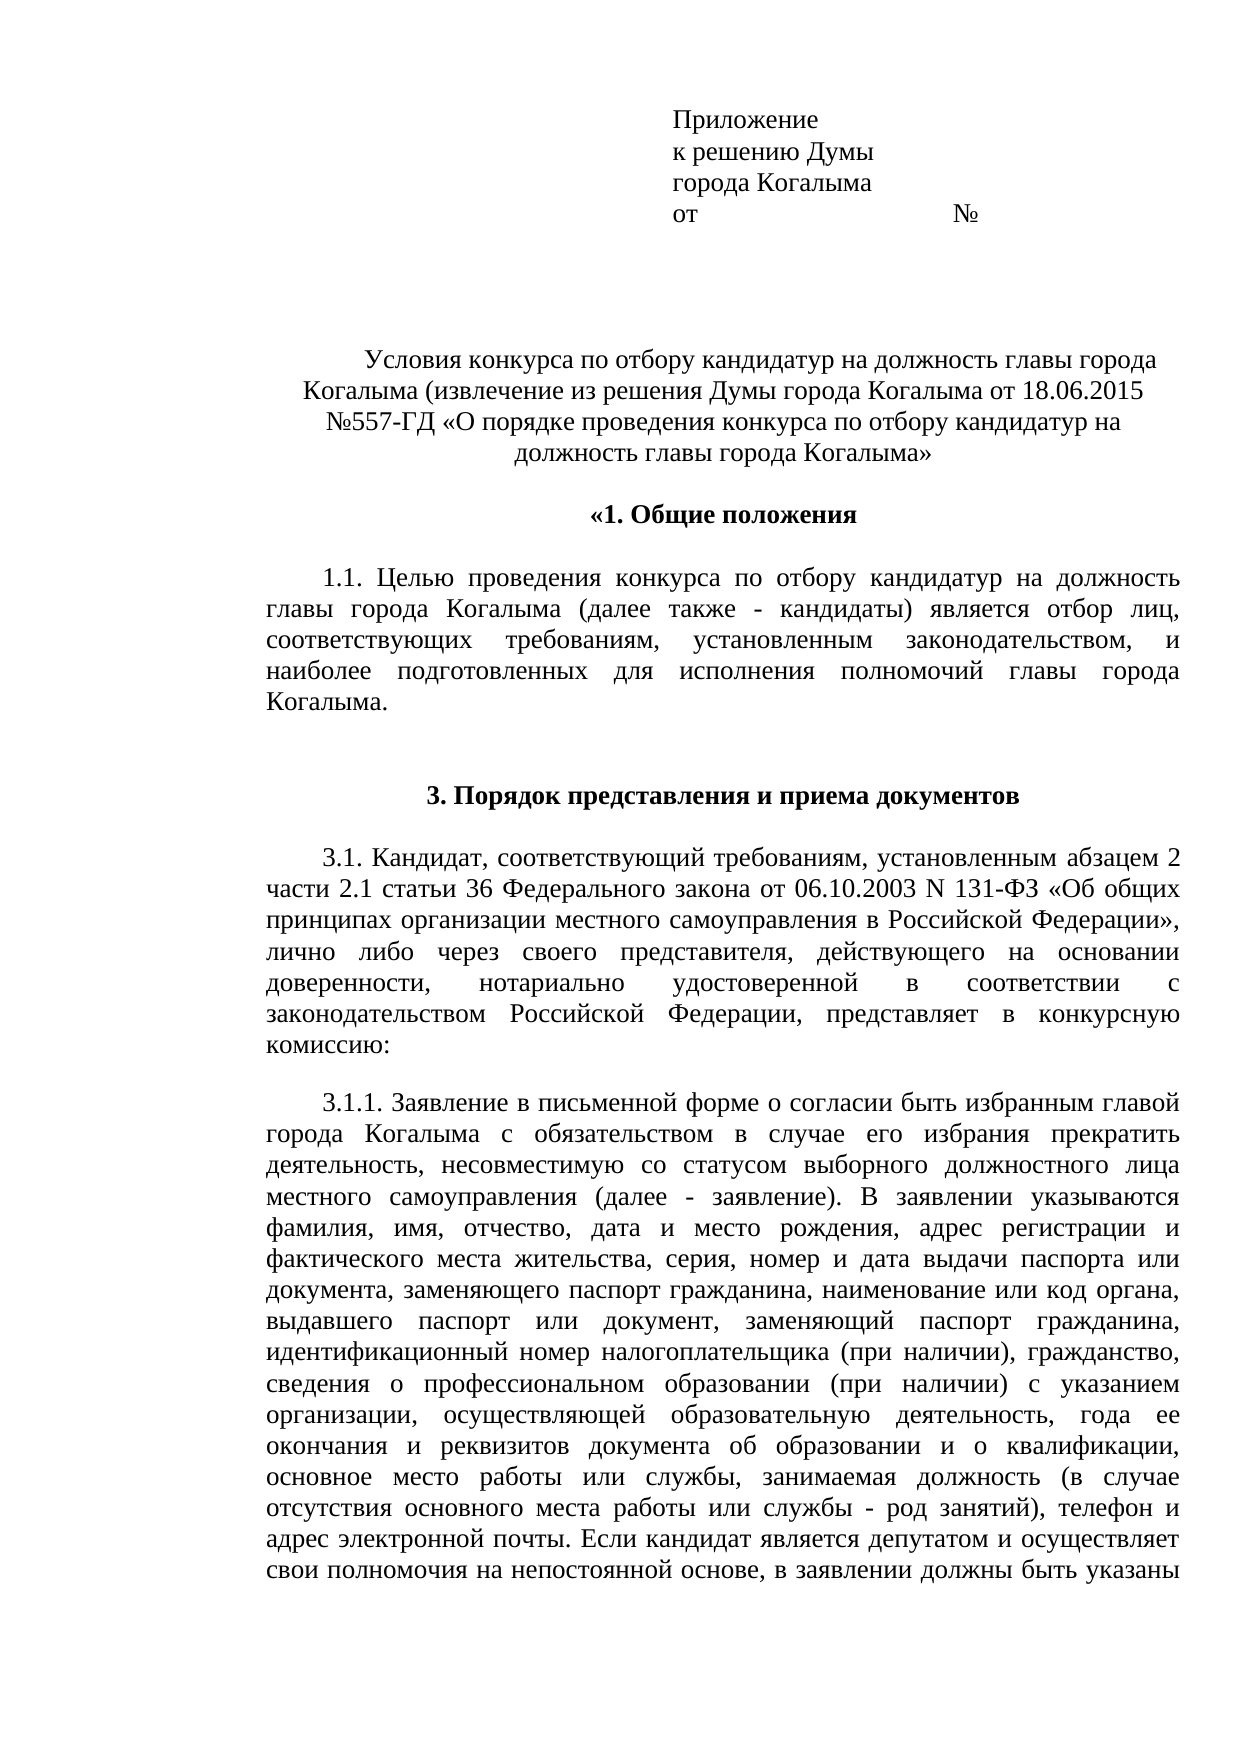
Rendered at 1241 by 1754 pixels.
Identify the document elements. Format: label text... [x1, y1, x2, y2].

table_header Приложение к решению Думы города Когалыма [661, 104, 1207, 197]
text «1. Общие положения [266, 499, 1181, 530]
text 1.1. Целью проведения конкурса по отбору кандидатур на должность главы города Когалыма (далее также - кандидаты) является отбор лиц, соответствующих требованиям, установленным законодательством, и наиболее подготовленных для исполнения полномочий главы города Когалыма. [266, 561, 1181, 717]
table_cell от [REGDATESTAMP] [661, 197, 941, 266]
text 3. Порядок представления и приема документов [266, 779, 1181, 810]
text 3.1. Кандидат, соответствующий требованиям, установленным абзацем 2 части 2.1 статьи 36 Федерального закона от 06.10.2003 N 131-ФЗ «Об общих принципах организации местного самоуправления в Российской Федерации», лично либо через своего представителя, действующего на основании доверенности, нотариально удостоверенной в соответствии с законодательством Российской Федерации, представляет в конкурсную комиссию: [266, 841, 1181, 1059]
table_cell № [REGNUMSTAMP] [941, 197, 1207, 266]
text Условия конкурса по отбору кандидатур на должность главы города Когалыма (извлечение из решения Думы города Когалыма от 18.06.2015 №557-ГД «О порядке проведения конкурса по отбору кандидатур на должность главы города Когалыма» [266, 343, 1181, 467]
